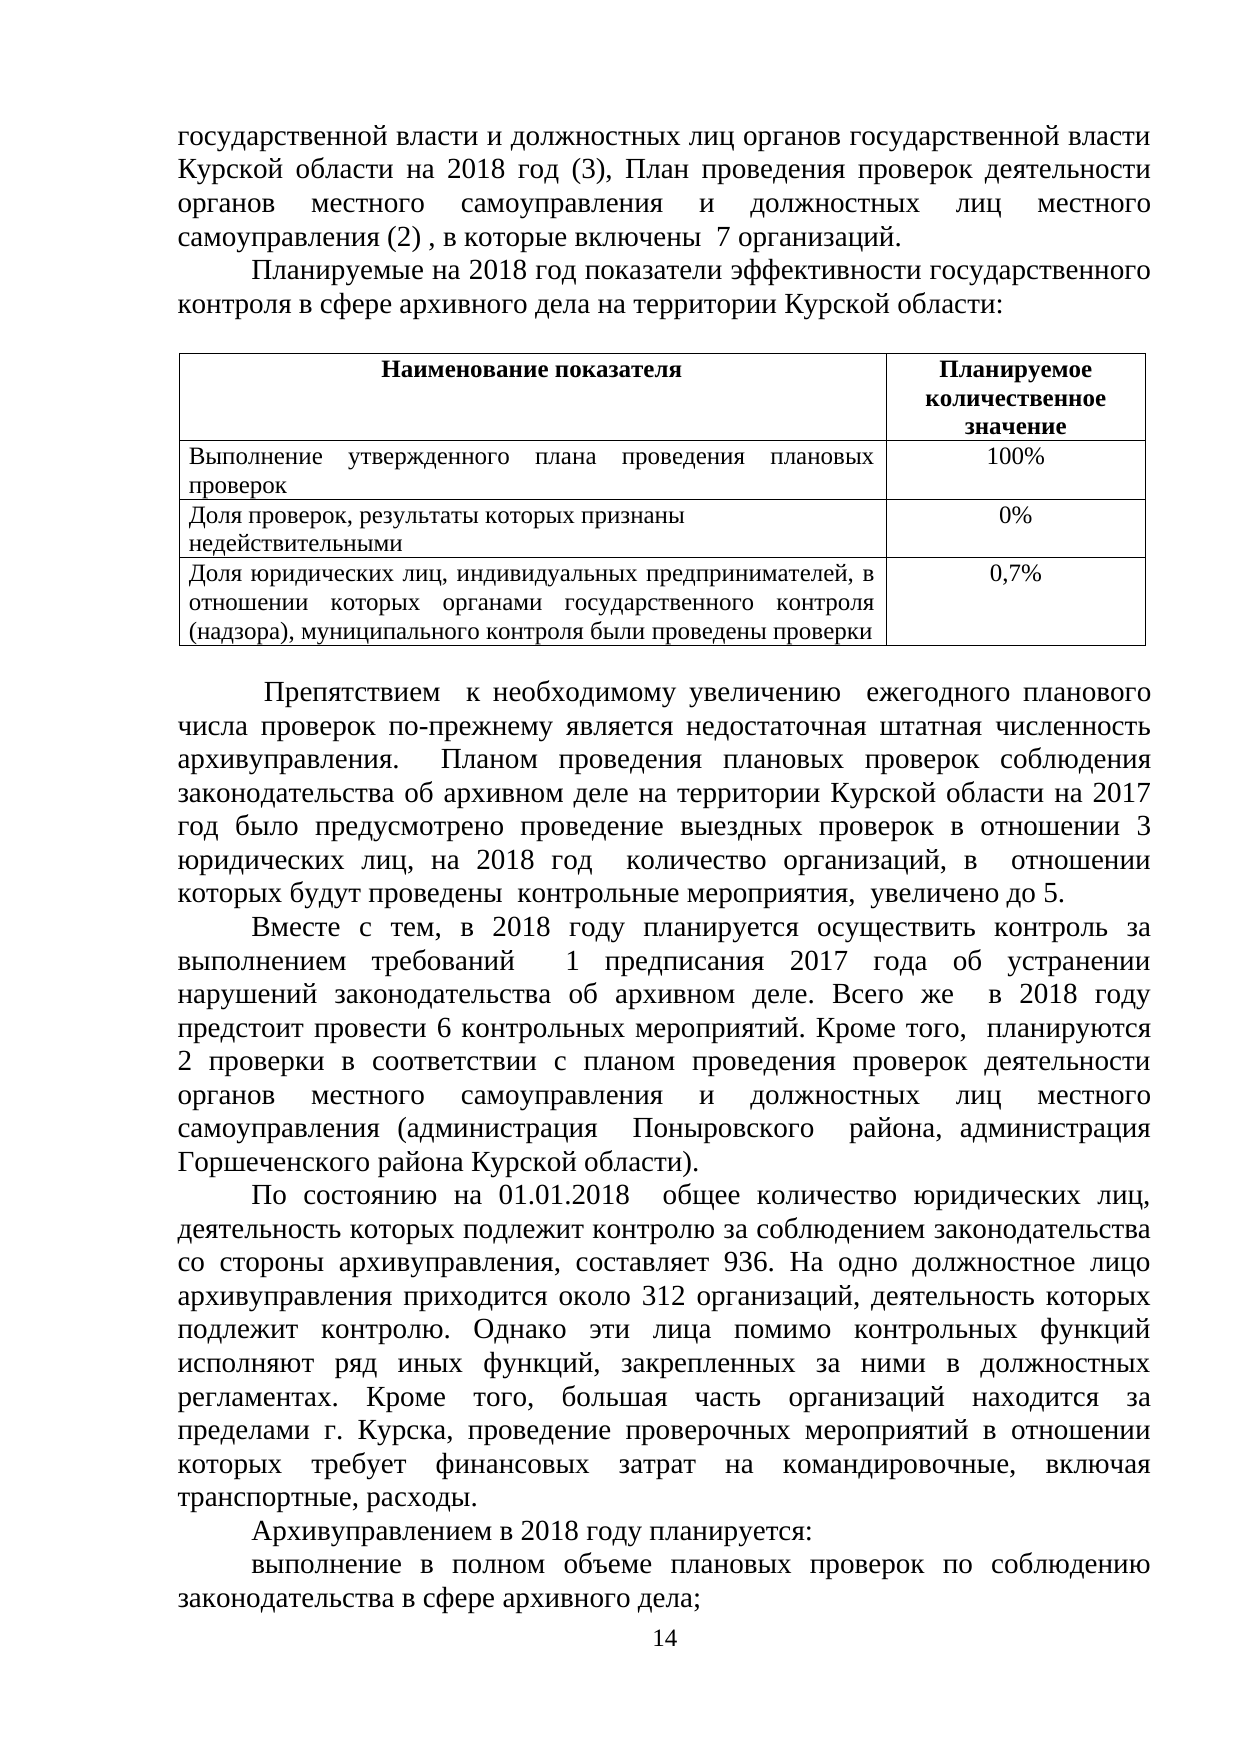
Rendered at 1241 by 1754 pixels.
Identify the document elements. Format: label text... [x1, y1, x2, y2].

table_cell 100% [887, 441, 1145, 499]
text Архивуправлением в 2018 году планируется: [177, 1513, 1152, 1546]
text Препятствием к необходимому увеличению ежегодного планового числа проверок по-прежнему является недостаточная штатная численность архивуправления. Планом проведения плановых проверок соблюдения законодательства об архивном деле на территории Курской области на 2017 год было предусмотрено проведение выездных проверок в отношении 3 юридических лиц, на 2018 год количество организаций, в отношении которых будут проведены контрольные мероприятия, увеличено до 5. [177, 674, 1152, 909]
table_header Планируемое количественное значение [887, 354, 1145, 440]
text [177, 118, 1152, 252]
table_cell 0,7% [887, 558, 1145, 644]
text Вместе с тем, в 2018 году планируется осуществить контроль за выполнением требований 1 предписания 2017 года об устранении нарушений законодательства об архивном деле. Всего же в 2018 году предстоит провести 6 контрольных мероприятий. Кроме того, планируются 2 проверки в соответствии с планом проведения проверок деятельности органов местного самоуправления и должностных лиц местного самоуправления (администрация Поныровского района, администрация Горшеченского района Курской области). [177, 909, 1152, 1177]
table_cell 0% [887, 500, 1145, 557]
table_cell Доля юридических лиц, индивидуальных предпринимателей, в отношении которых органами государственного контроля (надзора), муниципального контроля были проведены проверки [180, 558, 886, 644]
table_header Наименование показателя [180, 354, 886, 440]
text выполнение в полном объеме плановых проверок по соблюдению законодательства в сфере архивного дела; [177, 1546, 1152, 1613]
text По состоянию на 01.01.2018 общее количество юридических лиц, деятельность которых подлежит контролю за соблюдением законодательства со стороны архивуправления, составляет 936. На одно должностное лицо архивуправления приходится около 312 организаций, деятельность которых подлежит контролю. Однако эти лица помимо контрольных функций исполняют ряд иных функций, закрепленных за ними в должностных регламентах. Кроме того, большая часть организаций находится за пределами г. Курска, проведение проверочных мероприятий в отношении которых требует финансовых затрат на командировочные, включая транспортные, расходы. [177, 1177, 1152, 1513]
table_cell Доля проверок, результаты которых признаны недействительными [180, 500, 886, 557]
table_cell Выполнение утвержденного плана проведения плановых проверок [180, 441, 886, 499]
text Планируемые на 2018 год показатели эффективности государственного контроля в сфере архивного дела на территории Курской области: [177, 252, 1152, 319]
